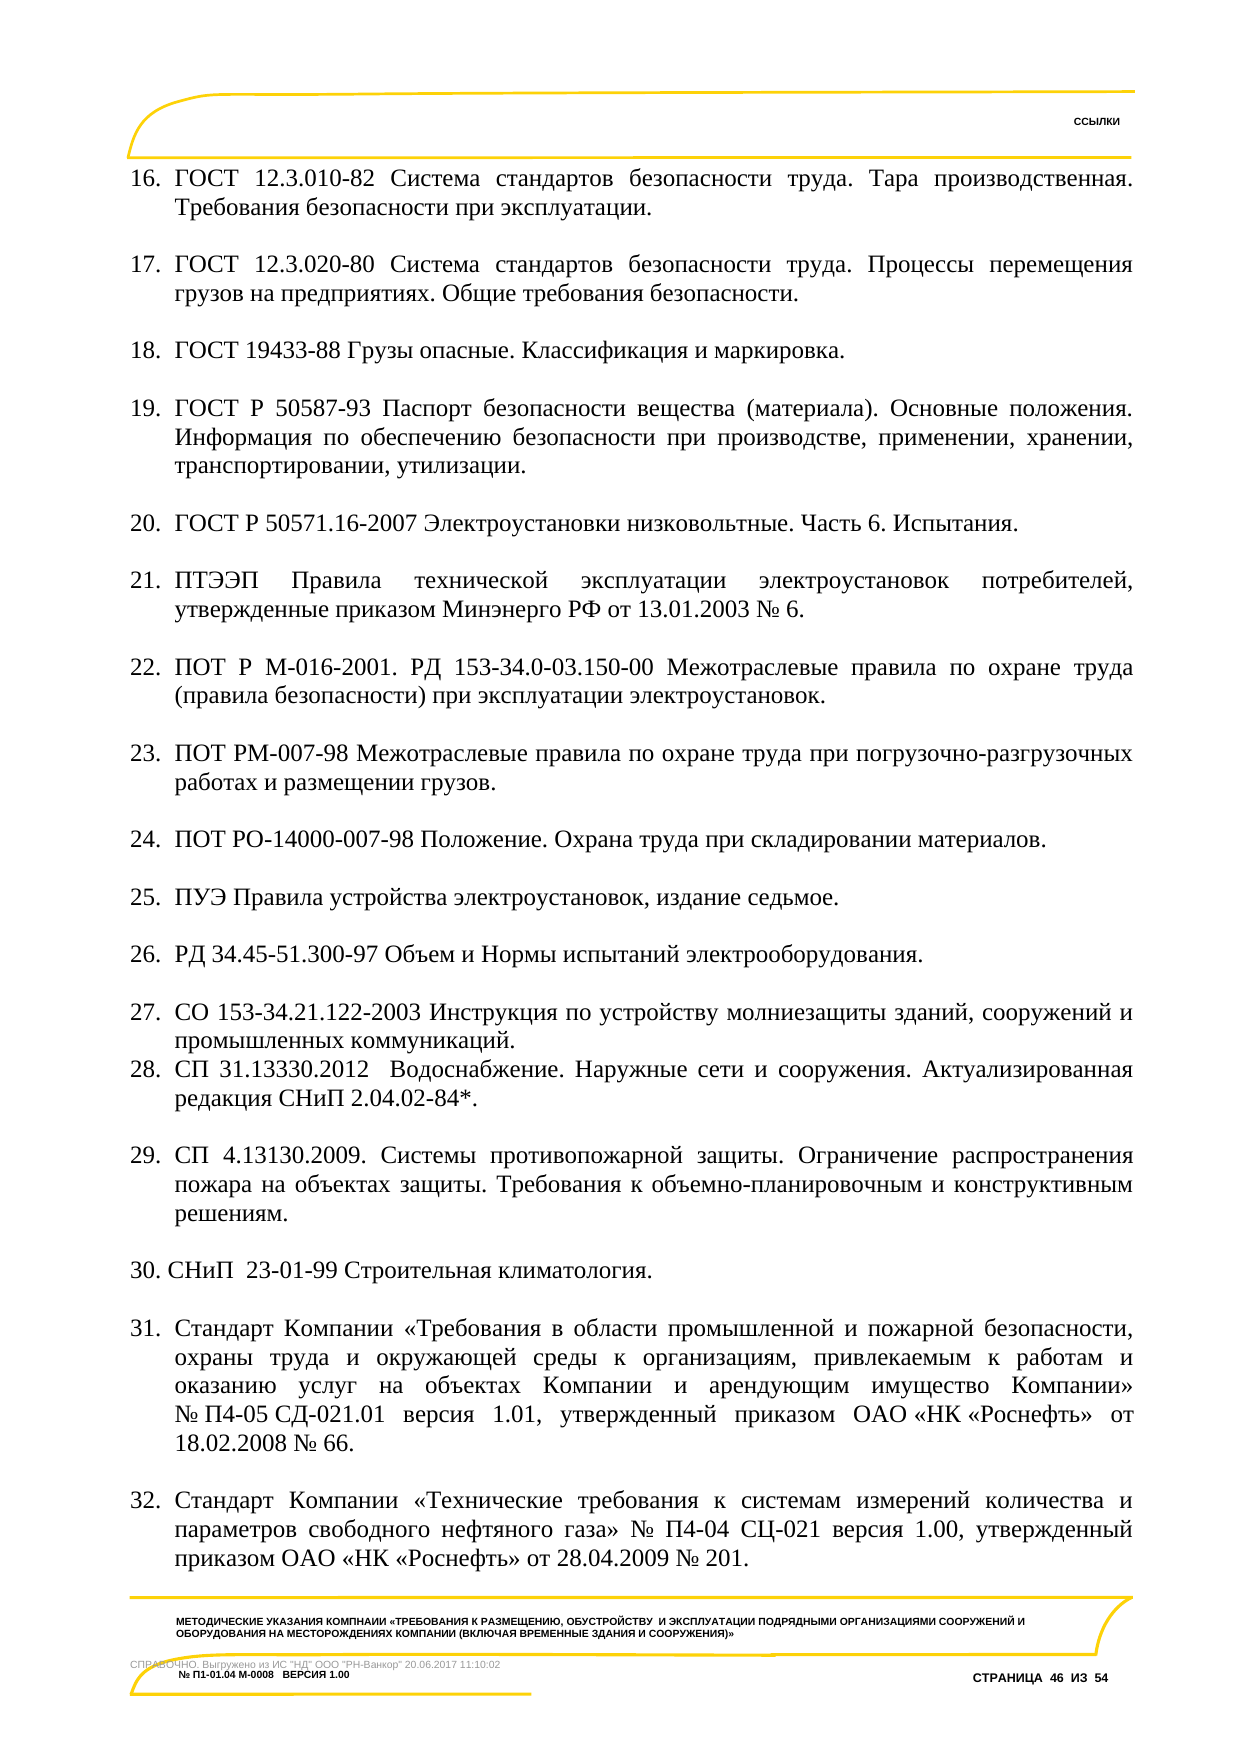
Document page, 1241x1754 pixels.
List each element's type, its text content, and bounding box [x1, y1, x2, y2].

list Стандарт Компании «Технические требования к системам измерений количества и параметров свободного нефтяного газа» № П4-04 СЦ-021 версия 1.00, утвержденный приказом ОАО «НК «Роснефть» от 28.04.2009 № 201. [130, 1486, 1134, 1572]
list ПУЭ Правила устройства электроустановок, издание седьмое. [130, 882, 1134, 911]
list Стандарт Компании «Требования в области промышленной и пожарной безопасности, охраны труда и окружающей среды к организациям, привлекаемым к работам и оказанию услуг на объектах Компании и арендующим имущество Компании» № П4-05 СД-021.01 версия 1.01, утвержденный приказом ОАО «НК «Роснефть» от 18.02.2008 № 66. [130, 1313, 1134, 1457]
list ГОСТ Р 50571.16-2007 Электроустановки низковольтные. Часть 6. Испытания. [130, 508, 1134, 537]
list СНиП 23-01-99 Строительная климатология. [130, 1256, 1134, 1284]
list ГОСТ 12.3.010-82 Система стандартов безопасности труда. Тара производственная. Требования безопасности при эксплуатации. [130, 163, 1134, 221]
list ПТЭЭП Правила технической эксплуатации электроустановок потребителей, утвержденные приказом Минэнерго РФ от 13.01.2003 № 6. [130, 566, 1134, 623]
list СП 31.13330.2012 Водоснабжение. Наружные сети и сооружения. Актуализированная редакция СНиП 2.04.02-84*. [130, 1054, 1134, 1112]
list ПОТ Р М-016-2001. РД 153-34.0-03.150-00 Межотраслевые правила по охране труда (правила безопасности) при эксплуатации электроустановок. [130, 652, 1134, 709]
list ГОСТ 12.3.020-80 Система стандартов безопасности труда. Процессы перемещения грузов на предприятиях. Общие требования безопасности. [130, 249, 1134, 307]
list ПОТ РМ-007-98 Межотраслевые правила по охране труда при погрузочно-разгрузочных работах и размещении грузов. [130, 738, 1134, 796]
list СО 153-34.21.122-2003 Инструкция по устройству молниезащиты зданий, сооружений и промышленных коммуникаций. [130, 997, 1134, 1054]
list ПОТ РО-14000-007-98 Положение. Охрана труда при складировании материалов. [130, 824, 1134, 853]
list ГОСТ 19433-88 Грузы опасные. Классификация и маркировка. [130, 336, 1134, 364]
list ГОСТ Р 50587-93 Паспорт безопасности вещества (материала). Основные положения. Информация по обеспечению безопасности при производстве, применении, хранении, транспортировании, утилизации. [130, 393, 1134, 479]
list РД 34.45-51.300-97 Объем и Нормы испытаний электрооборудования. [130, 939, 1134, 968]
list СП 4.13130.2009. Системы противопожарной защиты. Ограничение распространения пожара на объектах защиты. Требования к объемно-планировочным и конструктивным решениям. [130, 1141, 1134, 1227]
